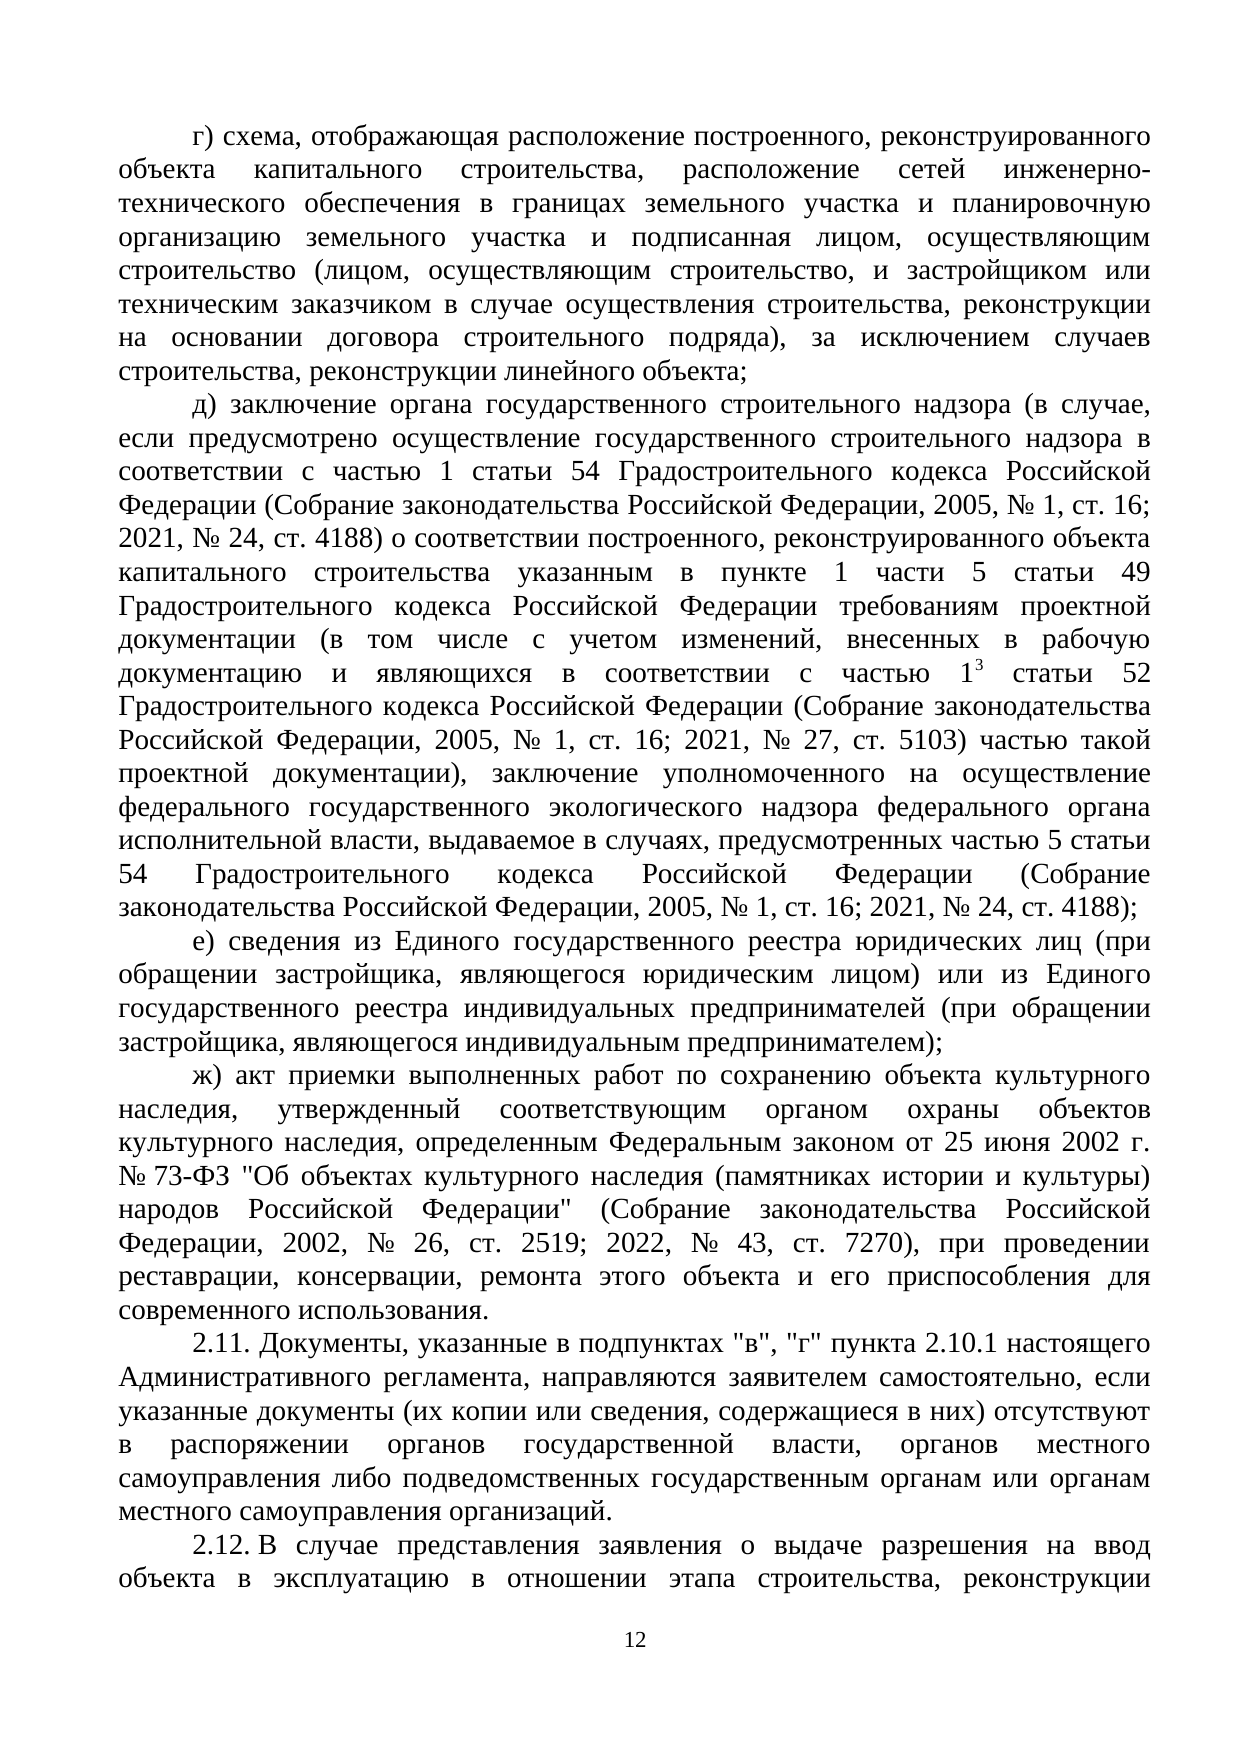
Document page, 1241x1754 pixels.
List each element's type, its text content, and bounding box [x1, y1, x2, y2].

text д) заключение органа государственного строительного надзора (в случае, если предусмотрено осуществление государственного строительного надзора в соответствии с частью 1 статьи 54 Градостроительного кодекса Российской Федерации (Собрание законодательства Российской Федерации, 2005, № 1, ст. 16; 2021, № 24, ст. 4188) о соответствии построенного, реконструированного объекта капитального строительства указанным в пункте 1 части 5 статьи 49 Градостроительного кодекса Российской Федерации требованиям проектной документации (в том числе с учетом изменений, внесенных в рабочую документацию и являющихся в соответствии с частью 13 статьи 52 Градостроительного кодекса Российской Федерации (Собрание законодательства Российской Федерации, 2005, № 1, ст. 16; 2021, № 27, ст. 5103) частью такой проектной документации), заключение уполномоченного на осуществление федерального государственного экологического надзора федерального органа исполнительной власти, выдаваемое в случаях, предусмотренных частью 5 статьи 54 Градостроительного кодекса Российской Федерации (Собрание законодательства Российской Федерации, 2005, № 1, ст. 16; 2021, № 24, ст. 4188); [118, 386, 1152, 923]
text г) схема, отображающая расположение построенного, реконструированного объекта капитального строительства, расположение сетей инженерно-технического обеспечения в границах земельного участка и планировочную организацию земельного участка и подписанная лицом, осуществляющим строительство (лицом, осуществляющим строительство, и застройщиком или техническим заказчиком в случае осуществления строительства, реконструкции на основании договора строительного подряда), за исключением случаев строительства, реконструкции линейного объекта; [118, 118, 1152, 386]
text ж) акт приемки выполненных работ по сохранению объекта культурного наследия, утвержденный соответствующим органом охраны объектов культурного наследия, определенным Федеральным законом от 25 июня 2002 г. № 73-ФЗ "Об объектах культурного наследия (памятниках истории и культуры) народов Российской Федерации" (Собрание законодательства Российской Федерации, 2002, № 26, ст. 2519; 2022, № 43, ст. 7270), при проведении реставрации, консервации, ремонта этого объекта и его приспособления для современного использования. [118, 1057, 1152, 1326]
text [118, 1527, 1152, 1594]
text е) сведения из Единого государственного реестра юридических лиц (при обращении застройщика, являющегося юридическим лицом) или из Единого государственного реестра индивидуальных предпринимателей (при обращении застройщика, являющегося индивидуальным предпринимателем); [118, 923, 1152, 1057]
text 2.11. Документы, указанные в подпунктах "в", "г" пункта 2.10.1 настоящего Административного регламента, направляются заявителем самостоятельно, если указанные документы (их копии или сведения, содержащиеся в них) отсутствуют в распоряжении органов государственной власти, органов местного самоуправления либо подведомственных государственным органам или органам местного самоуправления организаций. [118, 1326, 1152, 1527]
